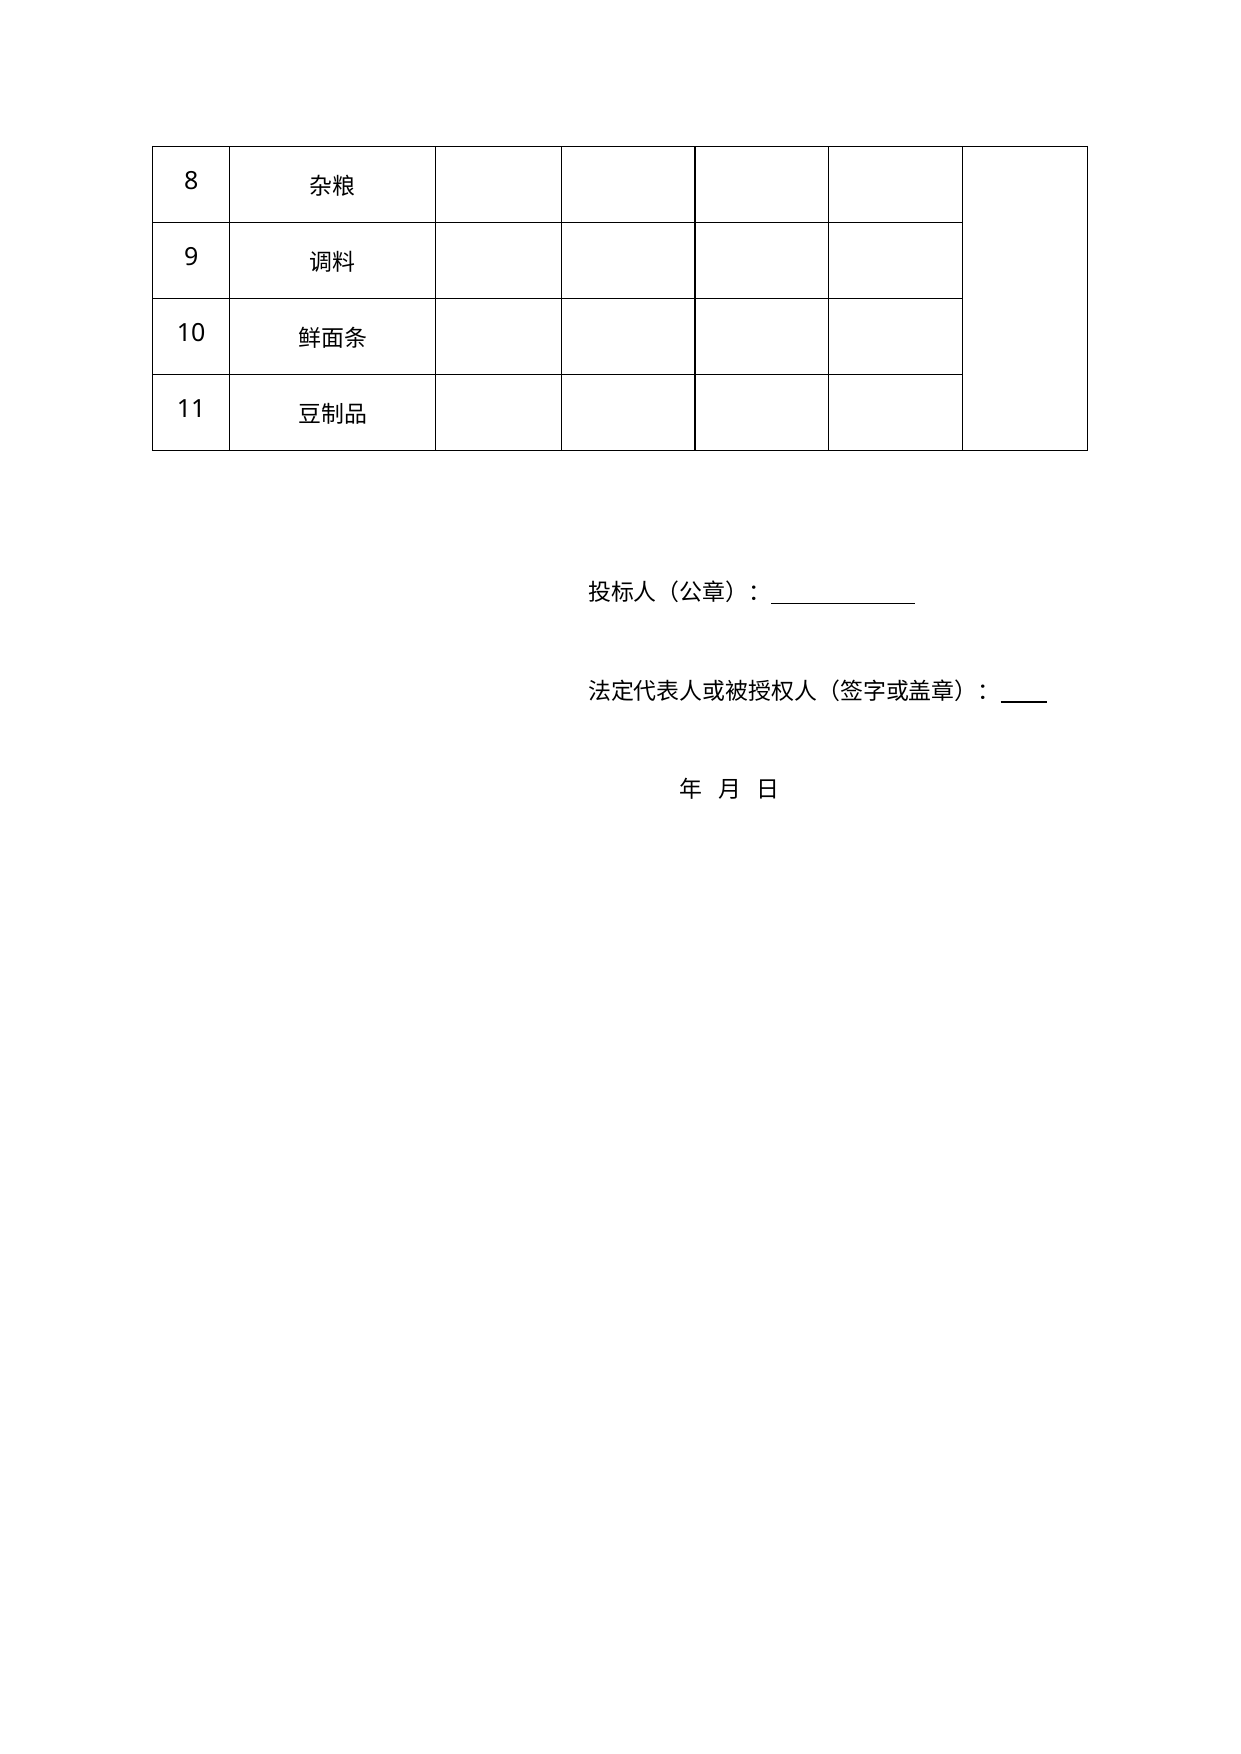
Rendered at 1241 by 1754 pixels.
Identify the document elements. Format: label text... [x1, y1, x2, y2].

table_cell [696, 375, 828, 450]
table_cell 杂粮 [230, 147, 435, 222]
table_cell [696, 223, 828, 298]
table_cell [829, 375, 962, 450]
table_cell [436, 223, 561, 298]
text 年 月 日 [152, 755, 1088, 820]
table_cell [562, 375, 694, 450]
table_cell [436, 375, 561, 450]
table_cell 10 [153, 299, 229, 374]
table_cell 豆制品 [230, 375, 435, 450]
table_cell 鲜面条 [230, 299, 435, 374]
table_cell [829, 147, 962, 222]
table_cell [696, 147, 828, 222]
text 投标人（公章）： [152, 558, 1088, 623]
table_cell [562, 299, 694, 374]
table_cell 调料 [230, 223, 435, 298]
text 法定代表人或被授权人（签字或盖章）： [152, 657, 1088, 722]
table_cell [829, 223, 962, 298]
table_cell [562, 223, 694, 298]
table_cell [562, 147, 694, 222]
table_cell [696, 299, 828, 374]
table_cell [436, 147, 561, 222]
table_cell 8 [153, 147, 229, 222]
table_cell [436, 299, 561, 374]
table_cell 11 [153, 375, 229, 450]
table_cell [829, 299, 962, 374]
table_cell 9 [153, 223, 229, 298]
